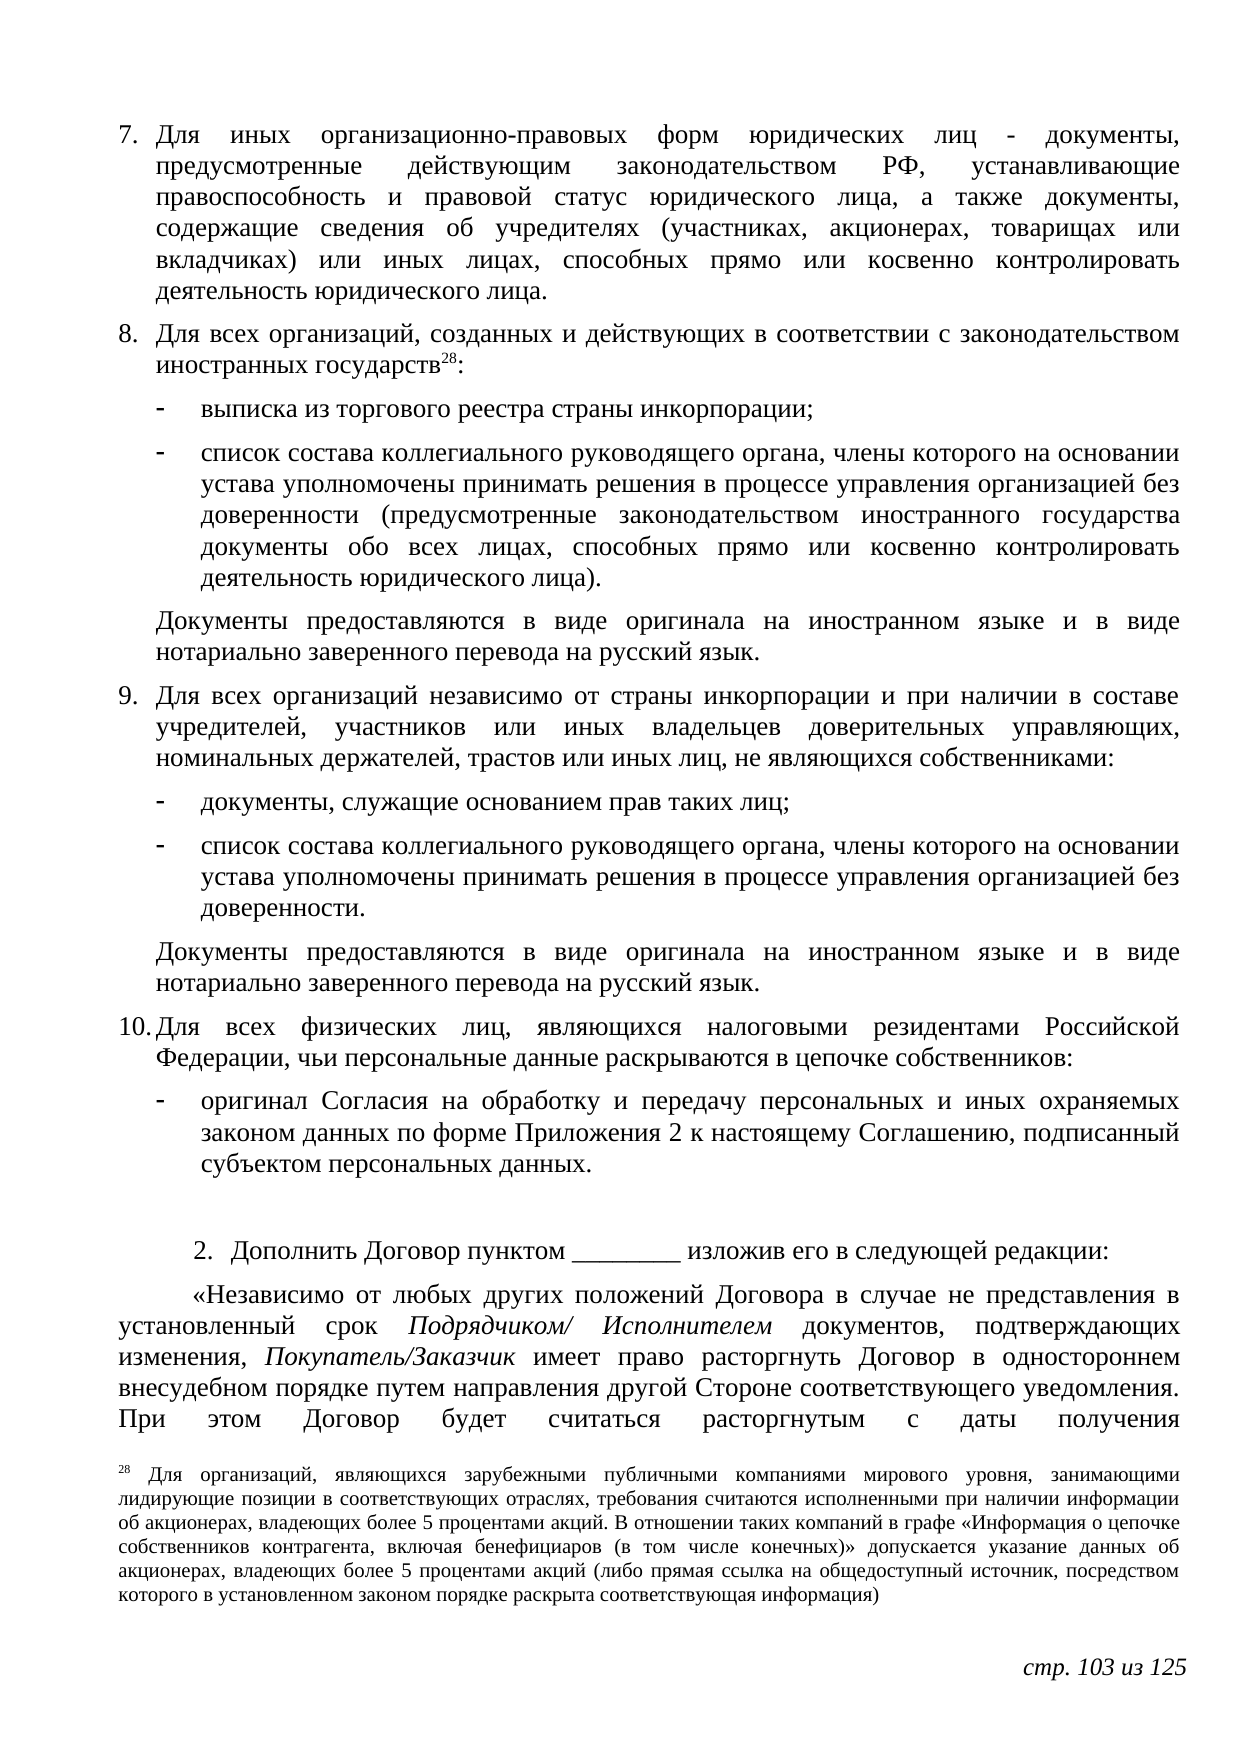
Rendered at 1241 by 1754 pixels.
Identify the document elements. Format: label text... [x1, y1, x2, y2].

list Дополнить Договор пунктом ________ изложив его в следующей редакции: [193, 1234, 1181, 1265]
text Документы предоставляются в виде оригинала на иностранном языке и в виде нотариально заверенного перевода на русский язык. [156, 935, 1181, 997]
list Для всех организаций независимо от страны инкорпорации и при наличии в составе учредителей, участников или иных владельцев доверительных управляющих, номинальных держателей, трастов или иных лиц, не являющихся собственниками: [118, 679, 1181, 773]
list Для всех физических лиц, являющихся налоговыми резидентами Российской Федерации, чьи персональные данные раскрываются в цепочке собственников: [118, 1010, 1181, 1072]
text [118, 1278, 1181, 1433]
list список состава коллегиального руководящего органа, члены которого на основании устава уполномочены принимать решения в процессе управления организацией без доверенности (предусмотренные законодательством иностранного государства документы обо всех лицах, способных прямо или косвенно контролировать деятельность юридического лица). [156, 436, 1181, 592]
list Для всех организаций, созданных и действующих в соответствии с законодательством иностранных государств: [118, 317, 1181, 380]
list список состава коллегиального руководящего органа, члены которого на основании устава уполномочены принимать решения в процессе управления организацией без доверенности. [156, 829, 1181, 922]
list оригинал Согласия на обработку и передачу персональных и иных охраняемых законом данных по форме Приложения 2 к настоящему Соглашению, подписанный субъектом персональных данных. [156, 1084, 1181, 1178]
list выписка из торгового реестра страны инкорпорации; [156, 392, 1181, 423]
text Документы предоставляются в виде оригинала на иностранном языке и в виде нотариально заверенного перевода на русский язык. [156, 604, 1181, 667]
list Для иных организационно-правовых форм юридических лиц - документы, предусмотренные действующим законодательством РФ, устанавливающие правоспособность и правовой статус юридического лица, а также документы, содержащие сведения об учредителях (участниках, акционерах, товарищах или вкладчиках) или иных лицах, способных прямо или косвенно контролировать деятельность юридического лица. [118, 118, 1181, 305]
list документы, служащие основанием прав таких лиц; [156, 785, 1181, 816]
